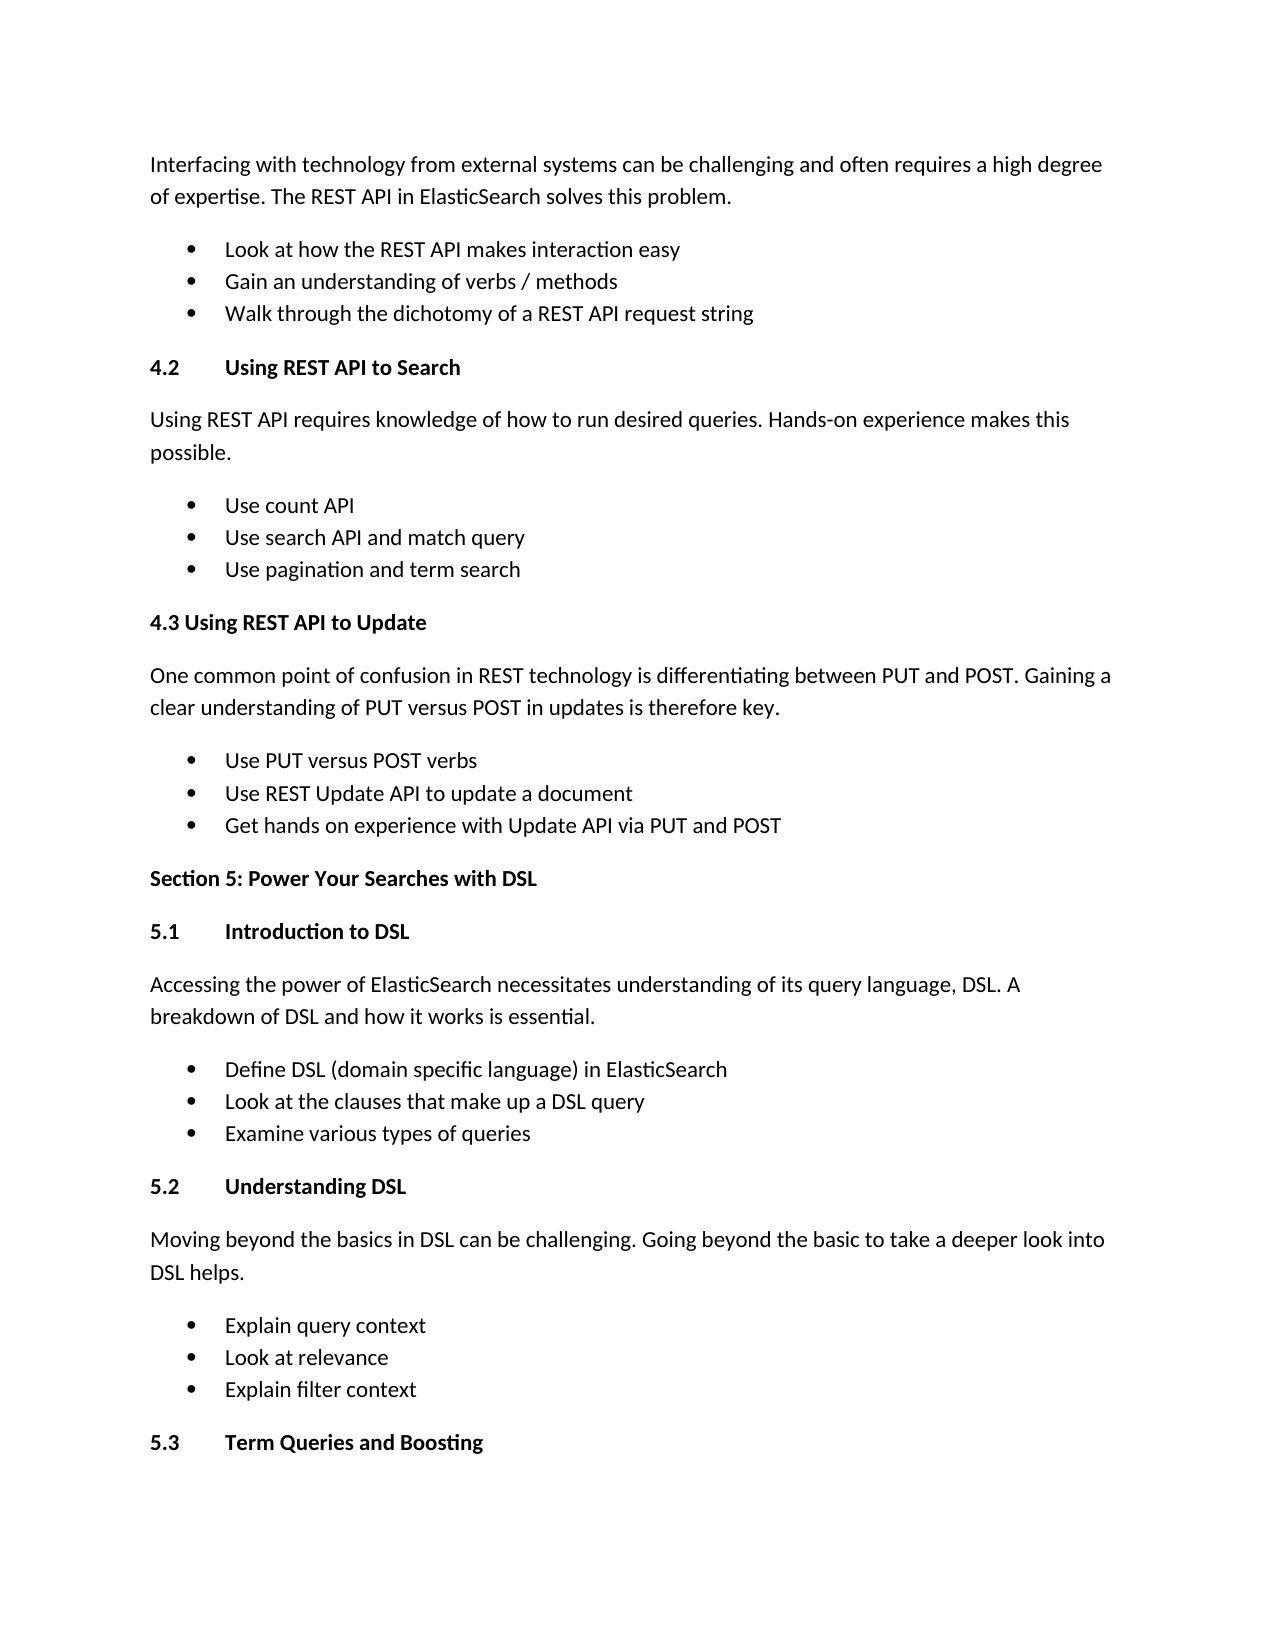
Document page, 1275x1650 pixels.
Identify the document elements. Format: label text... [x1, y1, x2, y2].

text Moving beyond the basics in DSL can be challenging. Going beyond the basic to take a deeper look into DSL helps. [150, 1226, 1125, 1286]
list Explain filter context [187, 1375, 1125, 1403]
text Section 5: Power Your Searches with DSL [150, 864, 1125, 892]
text Interfacing with technology from external systems can be challenging and often requires a high degree of expertise. The REST API in ElasticSearch solves this problem. [150, 150, 1125, 210]
list Use REST Update API to update a document [187, 779, 1125, 807]
list Look at the clauses that make up a DSL query [187, 1087, 1125, 1115]
list Use pagination and term search [187, 555, 1125, 583]
text Using REST API requires knowledge of how to run desired queries. Hands-on experience makes this possible. [150, 406, 1125, 466]
list Use count API [187, 491, 1125, 519]
list Gain an understanding of verbs / methods [187, 267, 1125, 295]
list Use PUT versus POST verbs [187, 746, 1125, 774]
list Look at how the REST API makes interaction easy [187, 235, 1125, 263]
text One common point of confusion in REST technology is differentiating between PUT and POST. Gaining a clear understanding of PUT versus POST in updates is therefore key. [150, 661, 1125, 721]
list Look at relevance [187, 1343, 1125, 1371]
text 5.3 Term Queries and Boosting [150, 1428, 1125, 1456]
list Examine various types of queries [187, 1119, 1125, 1147]
list Walk through the dichotomy of a REST API request string [187, 299, 1125, 328]
text 4.3 Using REST API to Update [150, 608, 1125, 636]
list Explain query context [187, 1311, 1125, 1339]
list Define DSL (domain specific language) in ElasticSearch [187, 1055, 1125, 1083]
text 5.2 Understanding DSL [150, 1172, 1125, 1201]
list Get hands on experience with Update API via PUT and POST [187, 811, 1125, 839]
list Use search API and match query [187, 523, 1125, 551]
text Accessing the power of ElasticSearch necessitates understanding of its query language, DSL. A breakdown of DSL and how it works is essential. [150, 970, 1125, 1030]
text 5.1 Introduction to DSL [150, 917, 1125, 945]
text 4.2 Using REST API to Search [150, 353, 1125, 381]
